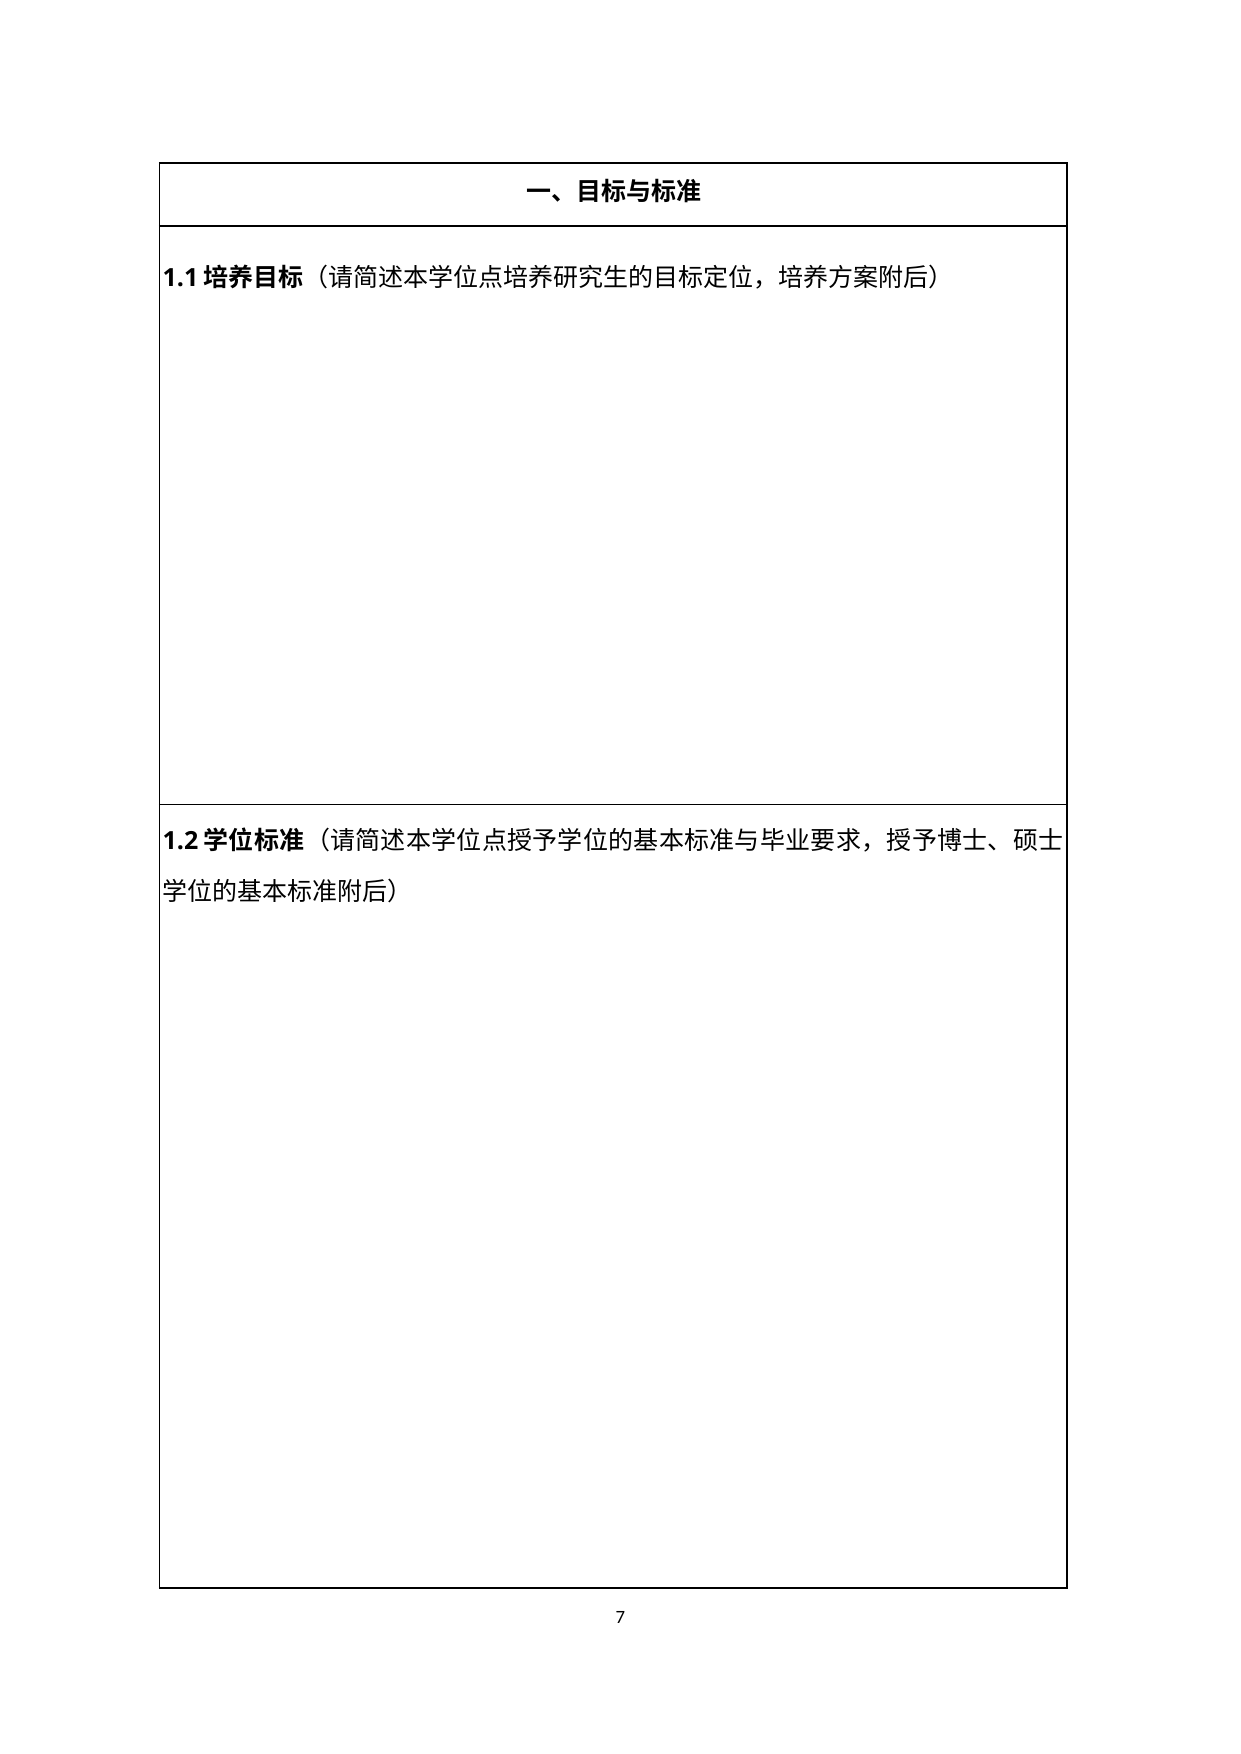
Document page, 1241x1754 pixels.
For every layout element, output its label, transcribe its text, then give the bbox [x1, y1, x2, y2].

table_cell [160, 805, 1066, 1587]
table_cell 1.1培养目标（请简述本学位点培养研究生的目标定位，培养方案附后） [160, 227, 1066, 803]
table_header 一、目标与标准 [160, 164, 1066, 225]
